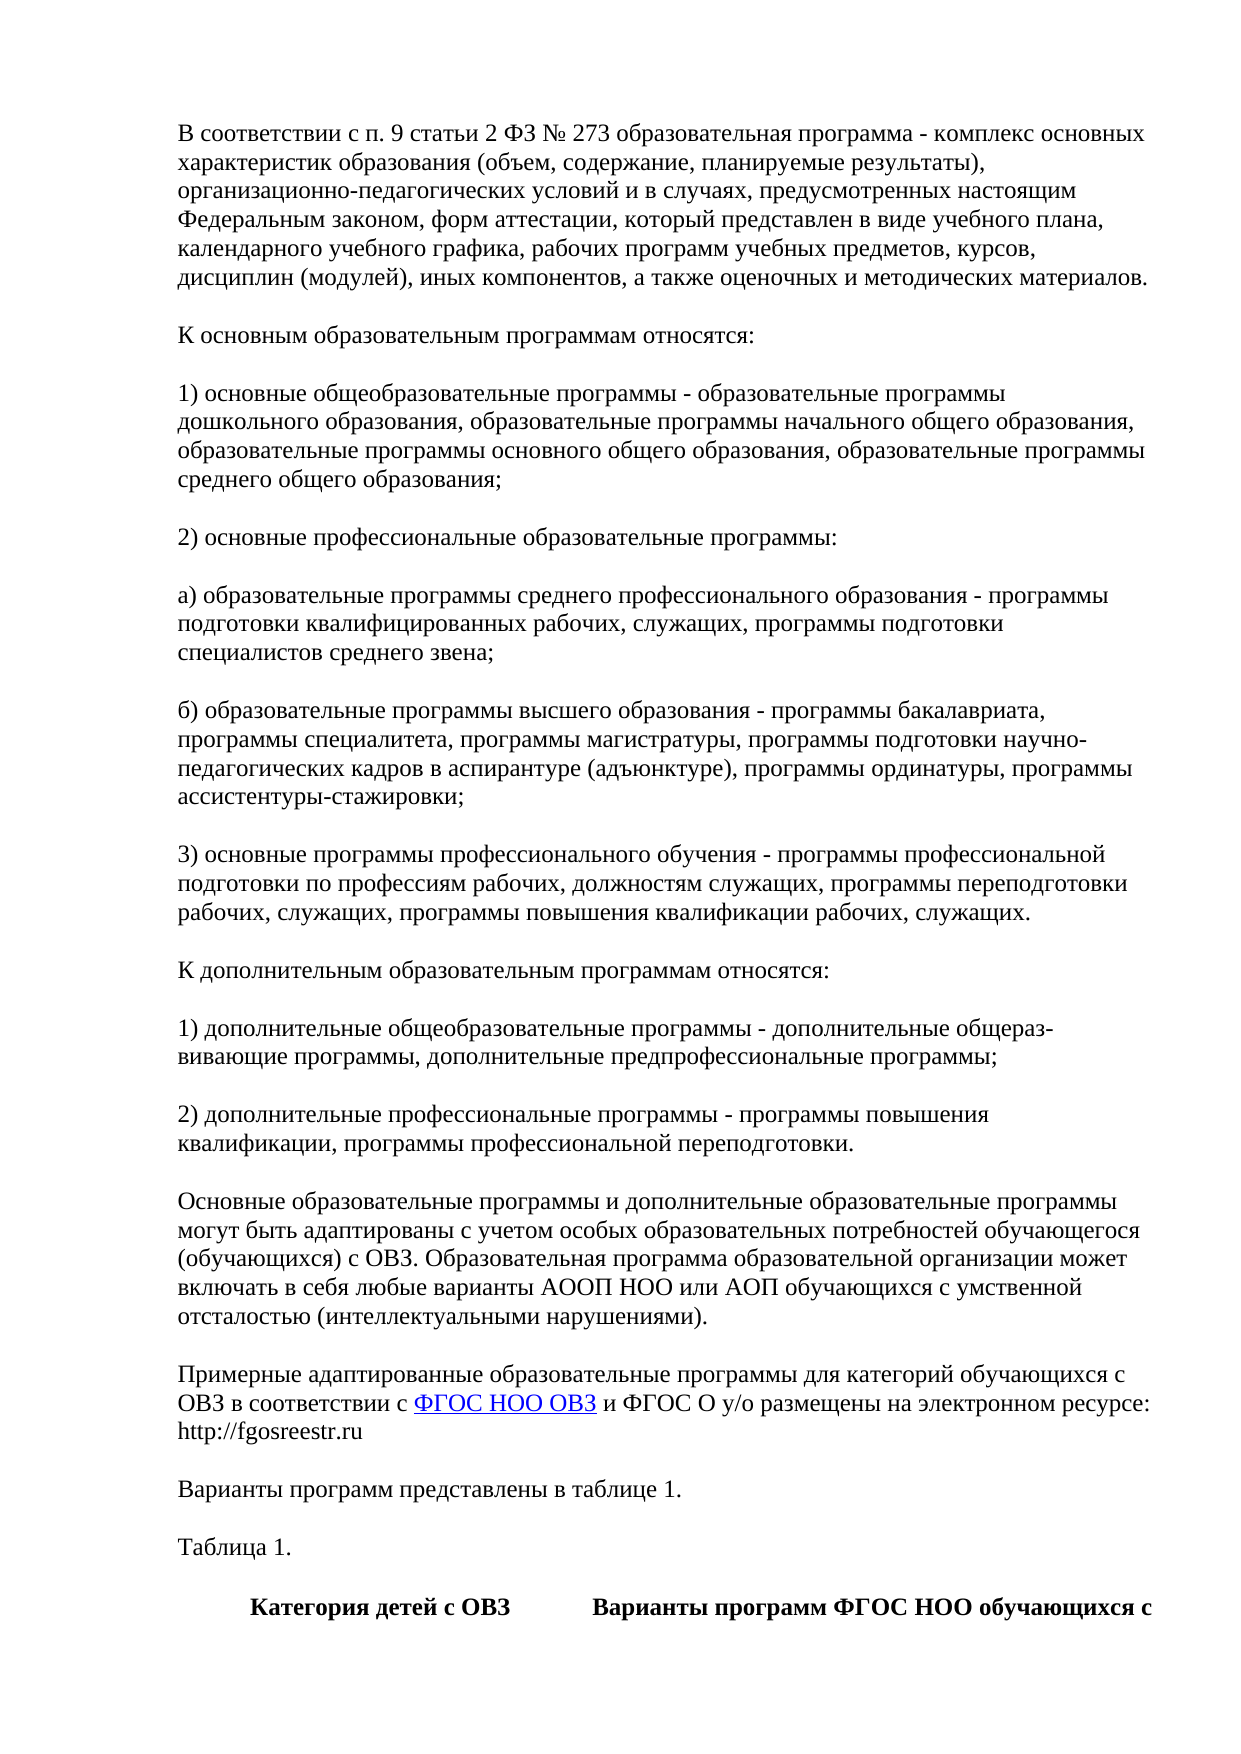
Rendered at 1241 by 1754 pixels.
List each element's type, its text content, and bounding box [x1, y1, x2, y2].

text б) образовательные программы высшего образования - программы бакалавриата, программы специалитета, программы магистратуры, программы подготовки научно-педагогических кадров в аспирантуре (адъюнктуре), программы ординатуры, программы ассистентуры-стажировки; [177, 695, 1152, 810]
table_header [585, 1590, 1159, 1622]
text а) образовательные программы среднего профессионального образования - программы подготовки квалифицированных рабочих, служащих, программы подготовки специалистов среднего звена; [177, 580, 1152, 666]
text Варианты программ представлены в таблице 1. [177, 1474, 1152, 1503]
text Примерные адаптированные образовательные программы для категорий обучающихся с ОВЗ в соответствии с ФГОС НОО ОВЗ и ФГОС О у/о размещены на электронном ресурсе: http://fgosreestr.ru [177, 1359, 1152, 1445]
text 1) дополнительные общеобразовательные программы - дополнительные общераз-вивающие программы, дополнительные предпрофессиональные программы; [177, 1013, 1152, 1070]
text 2) дополнительные профессиональные программы - программы повышения квалификации, программы профессиональной переподготовки. [177, 1099, 1152, 1157]
text 1) основные общеобразовательные программы - образовательные программы дошкольного образования, образовательные программы начального общего образования, образовательные программы основного общего образования, образовательные программы среднего общего образования; [177, 378, 1152, 493]
text К основным образовательным программам относятся: [177, 320, 1152, 348]
text 2) основные профессиональные образовательные программы: [177, 522, 1152, 551]
text К дополнительным образовательным программам относятся: [177, 955, 1152, 983]
text Основные образовательные программы и дополнительные образовательные программы могут быть адаптированы с учетом особых образовательных потребностей обучающегося (обучающихся) с ОВЗ. Образовательная программа образовательной организации может включать в себя любые варианты АООП НОО или АОП обучающихся с умственной отсталостью (интеллектуальными нарушениями). [177, 1186, 1152, 1330]
text Таблица 1. [177, 1532, 1152, 1561]
text В соответствии с п. 9 статьи 2 ФЗ № 273 образовательная программа - комплекс основных характеристик образования (объем, содержание, планируемые результаты), организационно-педагогических условий и в случаях, предусмотренных настоящим Федеральным законом, форм аттестации, который представлен в виде учебного плана, календарного учебного графика, рабочих программ учебных предметов, курсов, дисциплин (модулей), иных компонентов, а также оценочных и методических материалов. [177, 118, 1152, 291]
text 3) основные программы профессионального обучения - программы профессиональной подготовки по профессиям рабочих, должностям служащих, программы переподготовки рабочих, служащих, программы повышения квалификации рабочих, служащих. [177, 839, 1152, 926]
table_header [176, 1590, 585, 1622]
